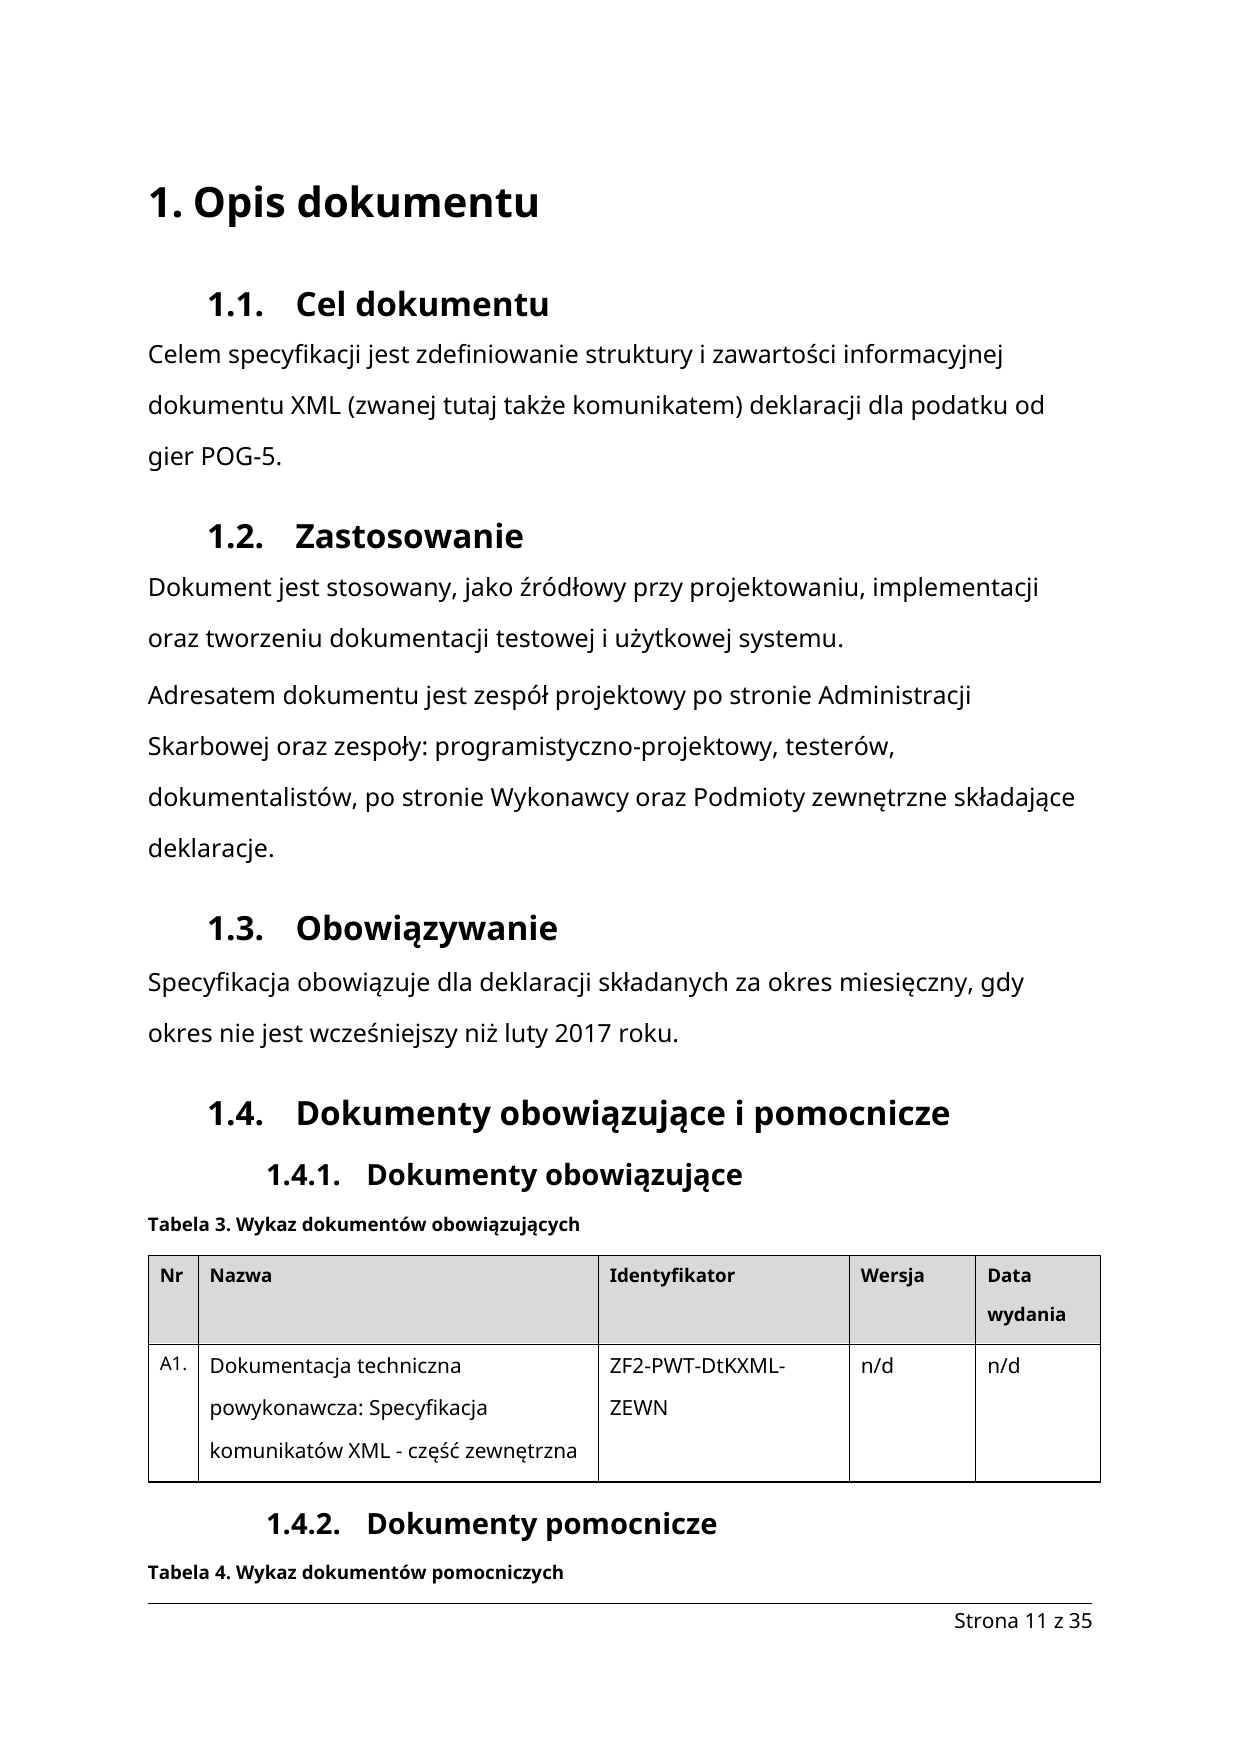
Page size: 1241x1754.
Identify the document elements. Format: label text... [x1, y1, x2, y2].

text Tabela 4. Wykaz dokumentów pomocniczych [148, 1559, 1092, 1585]
text Tabela 3. Wykaz dokumentów obowiązujących [148, 1211, 1092, 1236]
table_header Wersja [850, 1256, 975, 1343]
table_cell n/d [850, 1345, 975, 1481]
subtitle Dokumenty obowiązujące [266, 1159, 1092, 1192]
text Celem specyfikacji jest zdefiniowanie struktury i zawartości informacyjnej dokumentu XML (zwanej tutaj także komunikatem) deklaracji dla podatku od gier POG-5. [148, 337, 1092, 473]
subtitle Opis dokumentu [148, 173, 1092, 229]
subtitle Dokumenty obowiązujące i pomocnicze [207, 1092, 1092, 1134]
table_cell Dokumentacja techniczna powykonawcza: Specyfikacja komunikatów XML - część zewnętrzna [199, 1345, 598, 1481]
subtitle Zastosowanie [207, 515, 1092, 557]
table_header Identyfikator [599, 1256, 849, 1343]
table_cell [149, 1345, 198, 1481]
subtitle Dokumenty pomocnicze [266, 1507, 1092, 1541]
table_cell ZF2-PWT-DtKXML-ZEWN [599, 1345, 849, 1481]
table_header Nazwa [199, 1256, 598, 1343]
table_header Nr [149, 1256, 198, 1343]
table_cell n/d [976, 1345, 1100, 1481]
text Adresatem dokumentu jest zespół projektowy po stronie Administracji Skarbowej oraz zespoły: programistyczno-projektowy, testerów, dokumentalistów, po stronie Wykonawcy oraz Podmioty zewnętrzne składające deklaracje. [148, 678, 1092, 865]
table_header Data wydania [976, 1256, 1100, 1343]
text Specyfikacja obowiązuje dla deklaracji składanych za okres miesięczny, gdy okres nie jest wcześniejszy niż luty 2017 roku. [148, 965, 1092, 1050]
text Dokument jest stosowany, jako źródłowy przy projektowaniu, implementacji oraz tworzeniu dokumentacji testowej i użytkowej systemu. [148, 569, 1092, 654]
subtitle Cel dokumentu [207, 283, 1092, 324]
subtitle Obowiązywanie [207, 907, 1092, 948]
